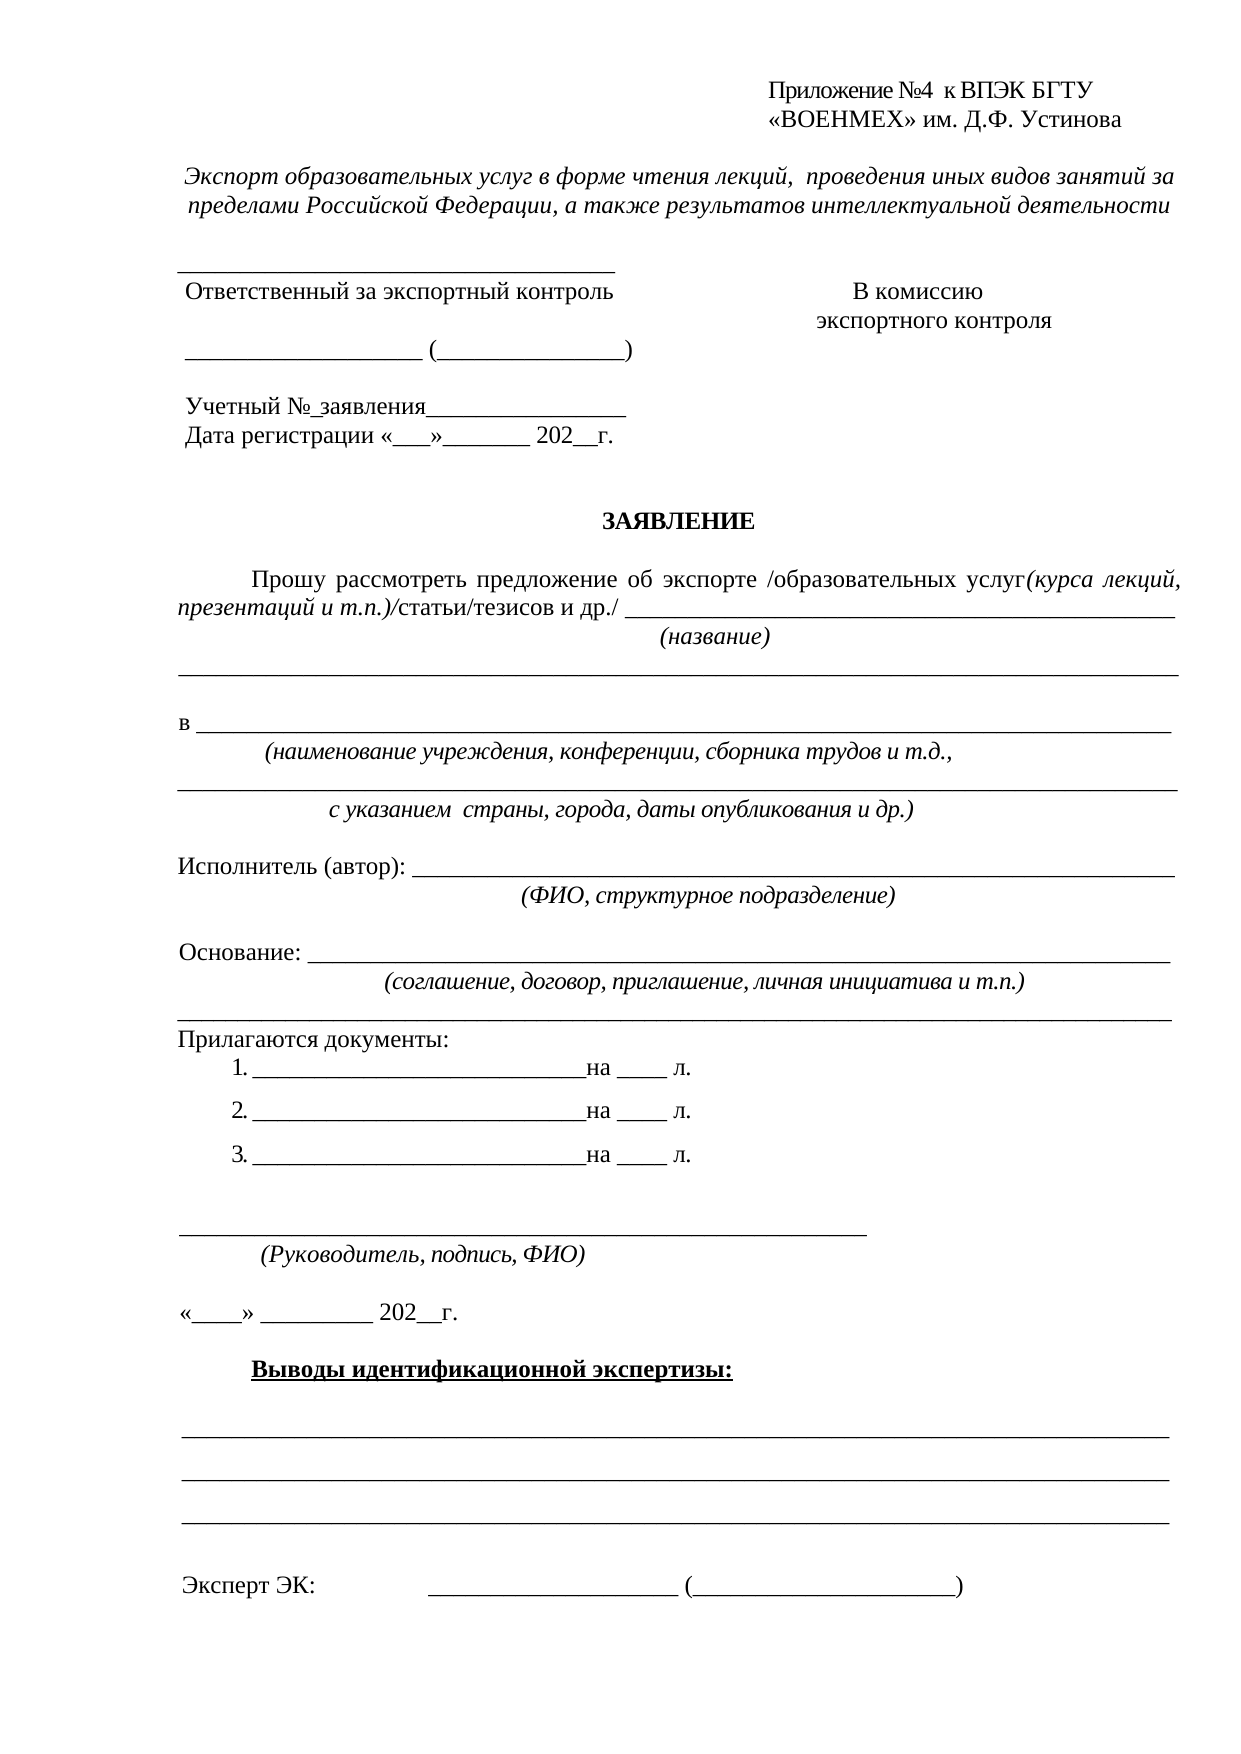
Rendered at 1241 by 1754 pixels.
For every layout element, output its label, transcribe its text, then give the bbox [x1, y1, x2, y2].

text Выводы идентификационной экспертизы: [233, 1354, 1181, 1383]
text экспортного контроля [185, 305, 1181, 334]
text «____» _________ 202__г. [179, 1297, 1181, 1326]
text Эксперт ЭК: ____________________ (_____________________) [182, 1570, 1181, 1599]
text Исполнитель (автор): _____________________________________________________________ [177, 851, 1181, 880]
text ________________________________________________________________________________ [178, 650, 1181, 679]
text Дата регистрации «___» ______ 202__г. [185, 420, 1181, 449]
text _______________________________________________________ [179, 1211, 1181, 1239]
text ___________________________________________________________________________________ [177, 995, 1181, 1024]
text 1. на ____ л. [231, 1052, 1181, 1081]
text 2. на ____ л. [231, 1096, 1181, 1124]
text (Руководитель, подпись, ФИО) [179, 1239, 1181, 1268]
text в ______________________________________________________________________________ [178, 707, 1181, 736]
text 3. на ____ л. [231, 1139, 1181, 1167]
text (наименование учреждения, конференции, сборника трудов и т.д., ________________________________________________________________________________ [177, 736, 1181, 794]
text Прошу рассмотреть предложение об экспорте /образовательных услуг(курса лекций, презентаций и т.п.)/статьи/тезисов и др./ ____________________________________________ [177, 564, 1181, 621]
text Прилагаются документы: [177, 1024, 1181, 1052]
text ___________________________________ [177, 247, 1181, 276]
text Ответственный за экспортный контроль В комиссию [185, 276, 1181, 305]
text (название) [178, 621, 1181, 650]
text Учетный № заявления________________ [185, 391, 1181, 420]
text ЗАЯВЛЕНИЕ [177, 506, 1180, 535]
text ___________________ (_______________) [185, 334, 1181, 362]
text (ФИО, структурное подразделение) [177, 880, 1181, 909]
text Основание: _____________________________________________________________________ [179, 937, 1181, 966]
text _______________________________________________________________________________ [182, 1412, 1181, 1441]
text _______________________________________________________________________________ [182, 1498, 1181, 1527]
text (соглашение, договор, приглашение, личная инициатива и т.п.) [179, 966, 1181, 995]
text с указанием страны, города, даты опубликования и др.) [178, 794, 1031, 822]
text _______________________________________________________________________________ [182, 1455, 1181, 1484]
